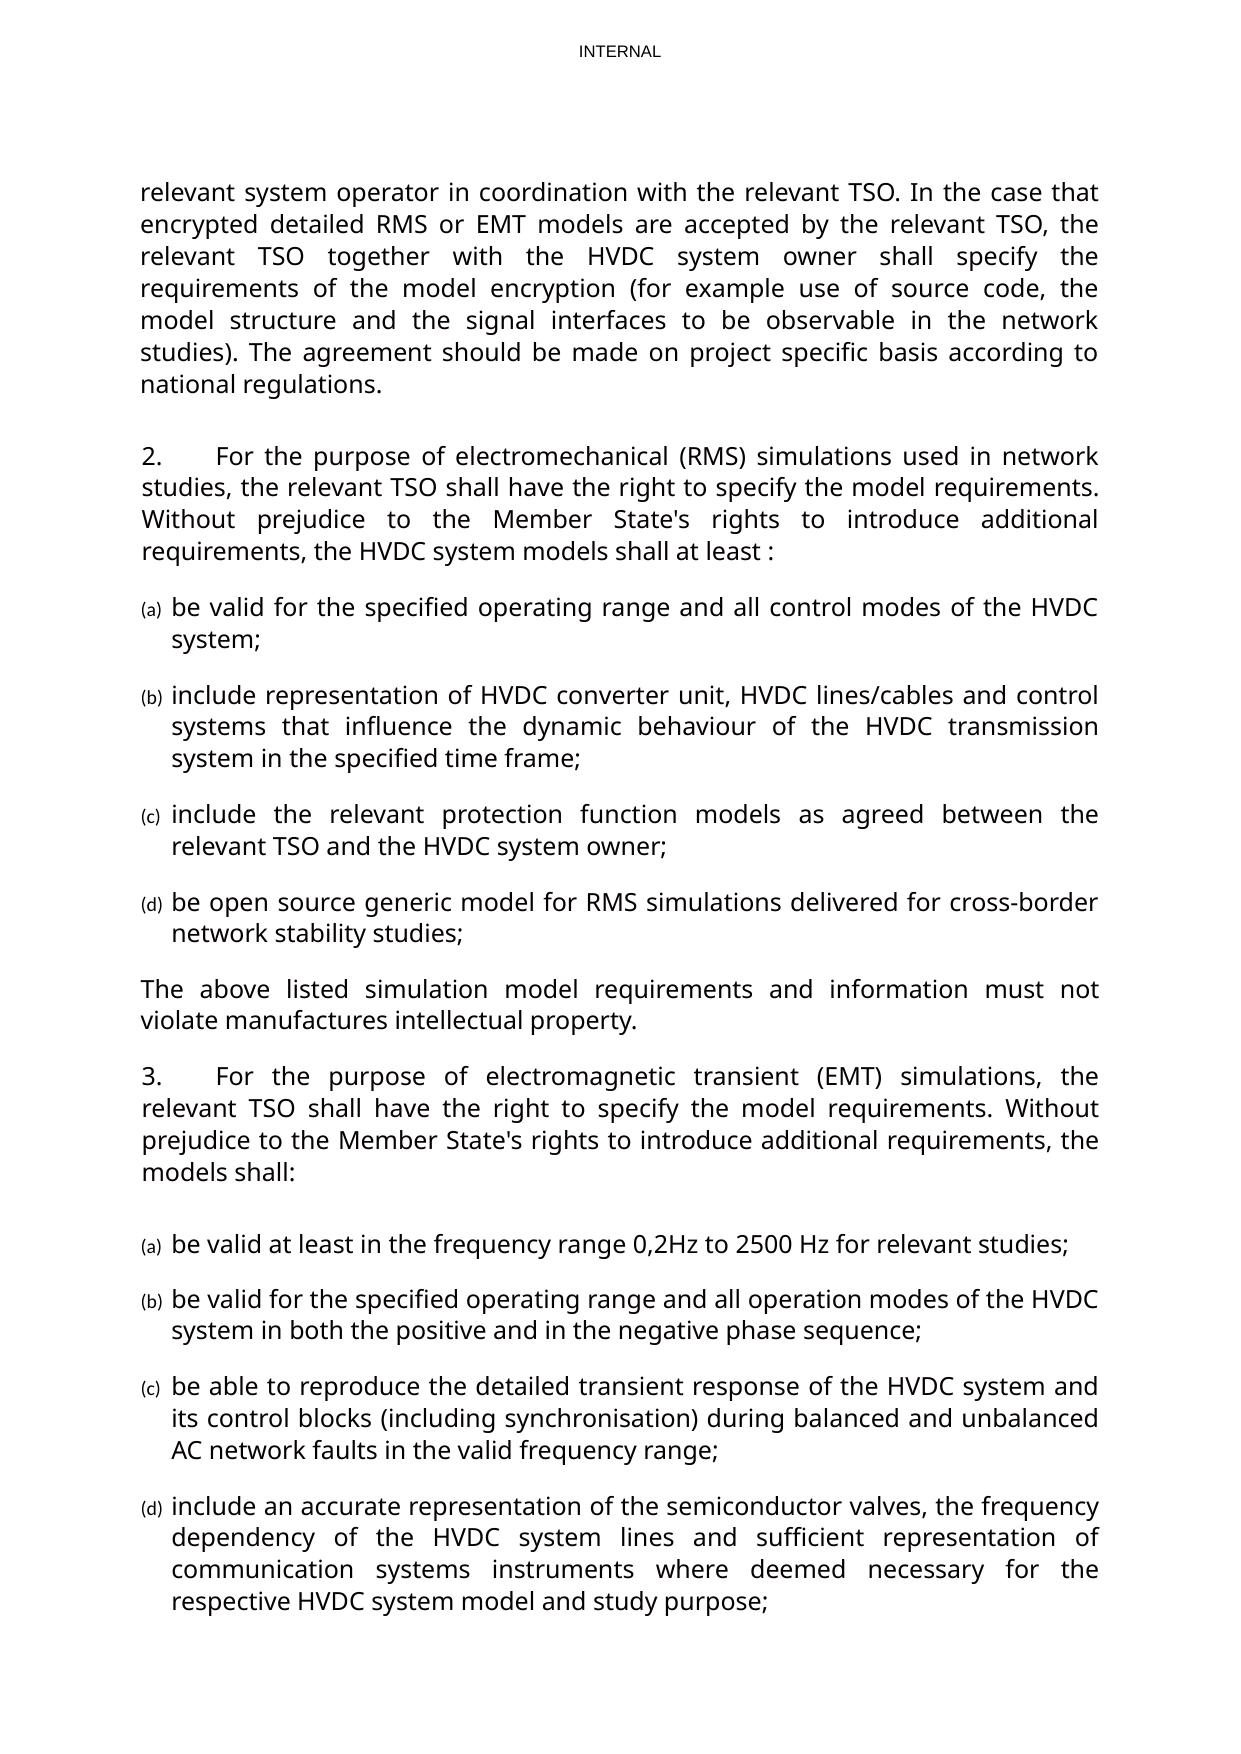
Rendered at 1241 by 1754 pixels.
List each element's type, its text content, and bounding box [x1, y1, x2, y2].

list include the relevant protection function models as agreed between the relevant TSO and the HVDC system owner; [140, 798, 1100, 862]
list be valid for the specified operating range and all control modes of the HVDC system; [140, 591, 1100, 655]
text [139, 176, 1100, 401]
list be open source generic model for RMS simulations delivered for cross-border network stability studies; [140, 886, 1100, 949]
text The above listed simulation model requirements and information must not violate manufactures intellectual property. [140, 973, 1100, 1037]
list include representation of HVDC converter unit, HVDC lines/cables and control systems that influence the dynamic behaviour of the HVDC transmission system in the specified time frame; [140, 679, 1100, 775]
list For the purpose of electromagnetic transient (EMT) simulations, the relevant TSO shall have the right to specify the model requirements. Without prejudice to the Member State's rights to introduce additional requirements, the models shall: [141, 1060, 1100, 1188]
list be able to reproduce the detailed transient response of the HVDC system and its control blocks (including synchronisation) during balanced and unbalanced AC network faults in the valid frequency range; [140, 1370, 1100, 1466]
list include an accurate representation of the semiconductor valves, the frequency dependency of the HVDC system lines and sufficient representation of communication systems instruments where deemed necessary for the respective HVDC system model and study purpose; [140, 1490, 1100, 1618]
list be valid for the specified operating range and all operation modes of the HVDC system in both the positive and in the negative phase sequence; [140, 1283, 1100, 1347]
list For the purpose of electromechanical (RMS) simulations used in network studies, the relevant TSO shall have the right to specify the model requirements. Without prejudice to the Member State's rights to introduce additional requirements, the HVDC system models shall at least : [141, 440, 1100, 568]
list be valid at least in the frequency range 0,2Hz to 2500 Hz for relevant studies; [140, 1227, 1100, 1259]
